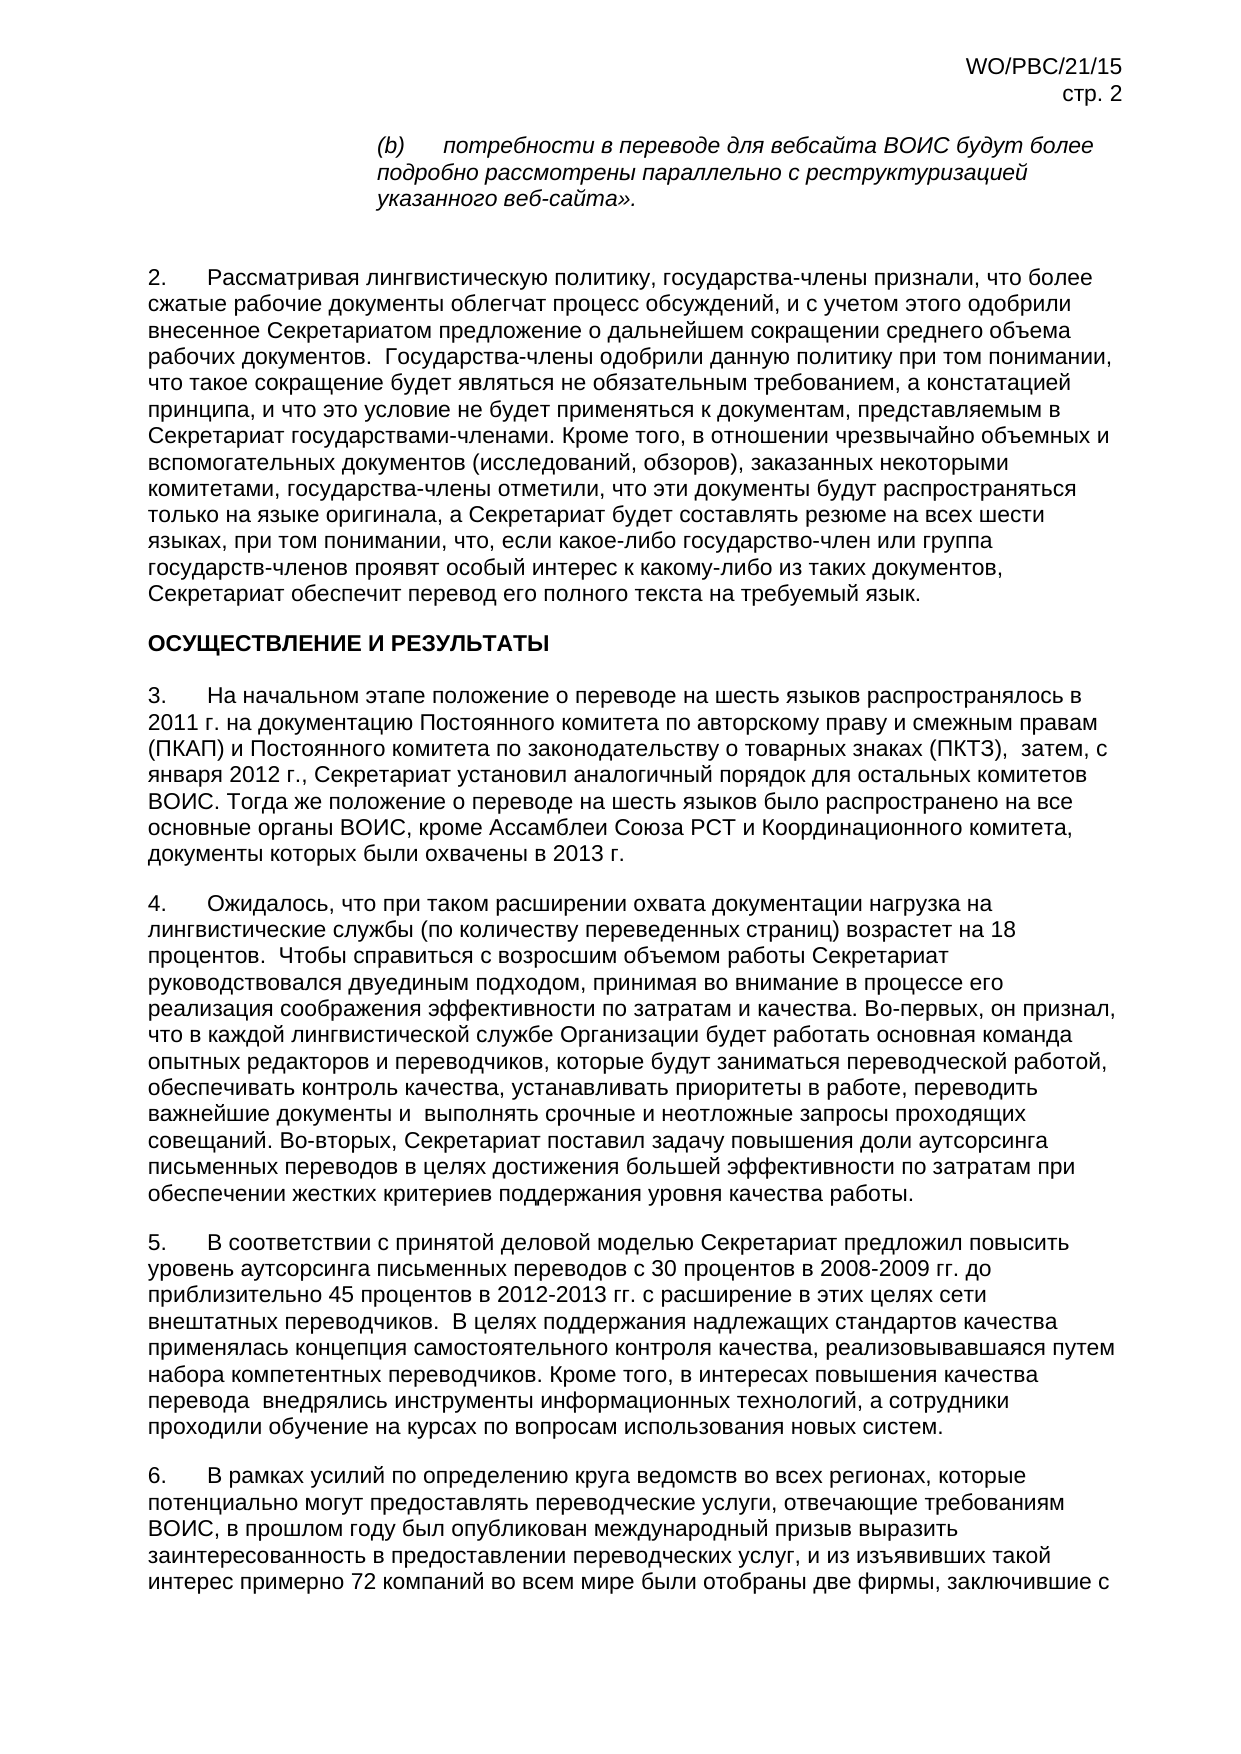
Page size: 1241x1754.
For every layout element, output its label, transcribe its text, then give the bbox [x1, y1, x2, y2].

text На начальном этапе положение о переводе на шесть языков распространялось в 2011 г. на документацию Постоянного комитета по авторскому праву и смежным правам (ПКАП) и Постоянного комитета по законодательству о товарных знаках (ПКТЗ), затем, с января 2012 г., Секретариат установил аналогичный порядок для остальных комитетов ВОИС. Тогда же положение о переводе на шесть языков было распространено на все основные органы ВОИС, кроме Ассамблеи Союза РСТ и Координационного комитета, документы которых были охвачены в 2013 г. [148, 682, 1122, 867]
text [148, 1462, 1122, 1594]
text В соответствии с принятой деловой моделью Секретариат предложил повысить уровень аутсорсинга письменных переводов с 30 процентов в 2008-2009 гг. до приблизительно 45 процентов в 2012-2013 гг. с расширение в этих целях сети внештатных переводчиков. В целях поддержания надлежащих стандартов качества применялась концепция самостоятельного контроля качества, реализовывавшаяся путем набора компетентных переводчиков. Кроме того, в интересах повышения качества перевода внедрялись инструменты информационных технологий, а сотрудники проходили обучение на курсах по вопросам использования новых систем. [148, 1229, 1122, 1439]
text ОСУЩЕСТВЛЕНИЕ И РЕЗУЛЬТАТЫ [148, 629, 1122, 656]
text Ожидалось, что при таком расширении охвата документации нагрузка на лингвистические службы (по количеству переведенных страниц) возрастет на 18 процентов. Чтобы справиться с возросшим объемом работы Секретариат руководствовался двуединым подходом, принимая во внимание в процессе его реализация соображения эффективности по затратам и качества. Во-первых, он признал, что в каждой лингвистической службе Организации будет работать основная команда опытных редакторов и переводчиков, которые будут заниматься переводческой работой, обеспечивать контроль качества, устанавливать приоритеты в работе, переводить важнейшие документы и выполнять срочные и неотложные запросы проходящих совещаний. Во-вторых, Секретариат поставил задачу повышения доли аутсорсинга письменных переводов в целях достижения большей эффективности по затратам при обеспечении жестких критериев поддержания уровня качества работы. [148, 889, 1122, 1206]
list потребности в переводе для вебсайта ВОИС будут более подробно рассмотрены параллельно с реструктуризацией указанного веб-сайта». [377, 132, 1122, 211]
text Рассматривая лингвистическую политику, государства-члены признали, что более сжатые рабочие документы облегчат процесс обсуждений, и с учетом этого одобрили внесенное Секретариатом предложение о дальнейшем сокращении среднего объема рабочих документов. Государства-члены одобрили данную политику при том понимании, что такое сокращение будет являться не обязательным требованием, а констатацией принципа, и что это условие не будет применяться к документам, представляемым в Секретариат государствами-членами. Кроме того, в отношении чрезвычайно объемных и вспомогательных документов (исследований, обзоров), заказанных некоторыми комитетами, государства-члены отметили, что эти документы будут распространяться только на языке оригинала, а Секретариат будет составлять резюме на всех шести языках, при том понимании, что, если какое-либо государство-член или группа государств-членов проявят особый интерес к какому-либо из таких документов, Секретариат обеспечит перевод его полного текста на требуемый язык. [148, 264, 1122, 607]
